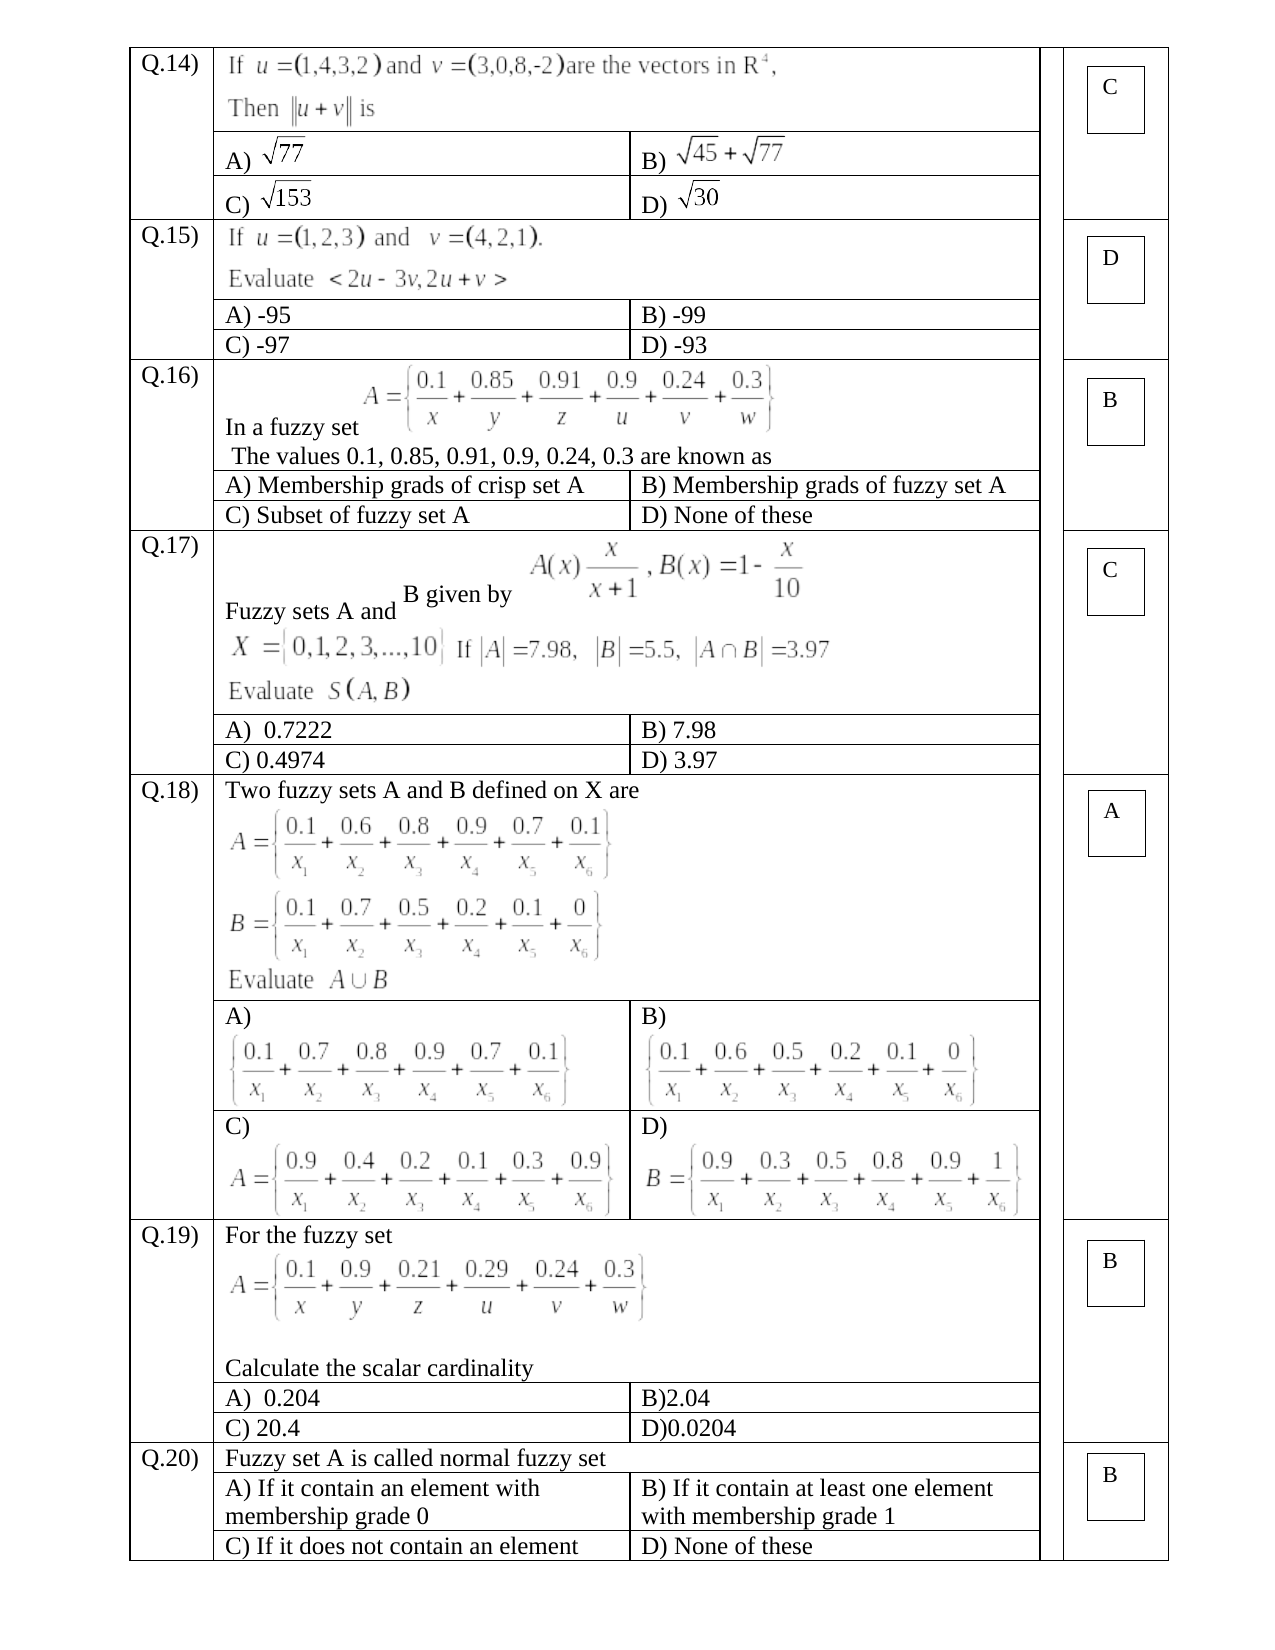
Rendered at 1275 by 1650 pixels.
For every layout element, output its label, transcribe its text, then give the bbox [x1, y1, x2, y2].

table_cell [1064, 1220, 1168, 1442]
table_cell [214, 220, 1039, 299]
table_cell B) If it contain at least one element with membership grade 1 [631, 1473, 1039, 1530]
table_cell B) 7.98 [631, 715, 1039, 744]
table_cell C) 0.4974 [214, 745, 629, 774]
table_cell Q.16) [131, 360, 213, 529]
table_cell Q.20) [131, 1443, 213, 1560]
table_cell A) Membership grads of crisp set A [214, 471, 629, 499]
table_cell A) 0.204 [214, 1383, 629, 1412]
table_cell A) -95 [214, 300, 629, 329]
table_cell C) 20.4 [214, 1413, 629, 1442]
table_cell C) [214, 176, 629, 219]
table_cell In a fuzzy set The values 0.1, 0.85, 0.91, 0.9, 0.24, 0.3 are known as [214, 360, 1039, 469]
table_cell [1064, 1443, 1168, 1560]
table_cell C) -97 [214, 330, 629, 359]
table_cell Fuzzy sets A and B given by [214, 531, 1039, 714]
table_cell A) [214, 132, 629, 175]
table_cell D) [631, 1111, 1039, 1219]
table_cell Q.14) [131, 48, 213, 219]
table_cell [1064, 48, 1168, 219]
table_cell [214, 48, 1039, 131]
table_cell [1064, 775, 1168, 1219]
table_cell Q.17) [131, 531, 213, 774]
table_cell D) [631, 176, 1039, 219]
table_cell A) [214, 1001, 629, 1110]
table_cell D)0.0204 [631, 1413, 1039, 1442]
table_cell [1064, 531, 1168, 774]
table_cell B) -99 [631, 300, 1039, 329]
table_cell Q.19) [131, 1220, 213, 1442]
table_cell Q.18) [131, 775, 213, 1219]
table_cell D) 3.97 [631, 745, 1039, 774]
table_cell Two fuzzy sets A and B defined on X are [214, 775, 1039, 1000]
table_cell C) Subset of fuzzy set A [214, 501, 629, 529]
table_cell B) [631, 1001, 1039, 1110]
table_cell C) [214, 1111, 629, 1219]
table_cell A) 0.7222 [214, 715, 629, 744]
table_cell A) If it contain an element with membership grade 0 [214, 1473, 629, 1530]
table_cell Fuzzy set A is called normal fuzzy set [214, 1443, 1039, 1472]
table_cell D) -93 [631, 330, 1039, 359]
table_cell D) None of these [631, 1531, 1039, 1560]
table_cell [1064, 220, 1168, 359]
table_cell B) Membership grads of fuzzy set A [631, 471, 1039, 499]
table_cell [1064, 360, 1168, 529]
table_cell Q.15) [131, 220, 213, 359]
table_cell B)2.04 [631, 1383, 1039, 1412]
table_cell B) [631, 132, 1039, 175]
table_cell D) None of these [631, 501, 1039, 529]
table_cell For the fuzzy set Calculate the scalar cardinality [214, 1220, 1039, 1382]
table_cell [214, 1531, 629, 1560]
